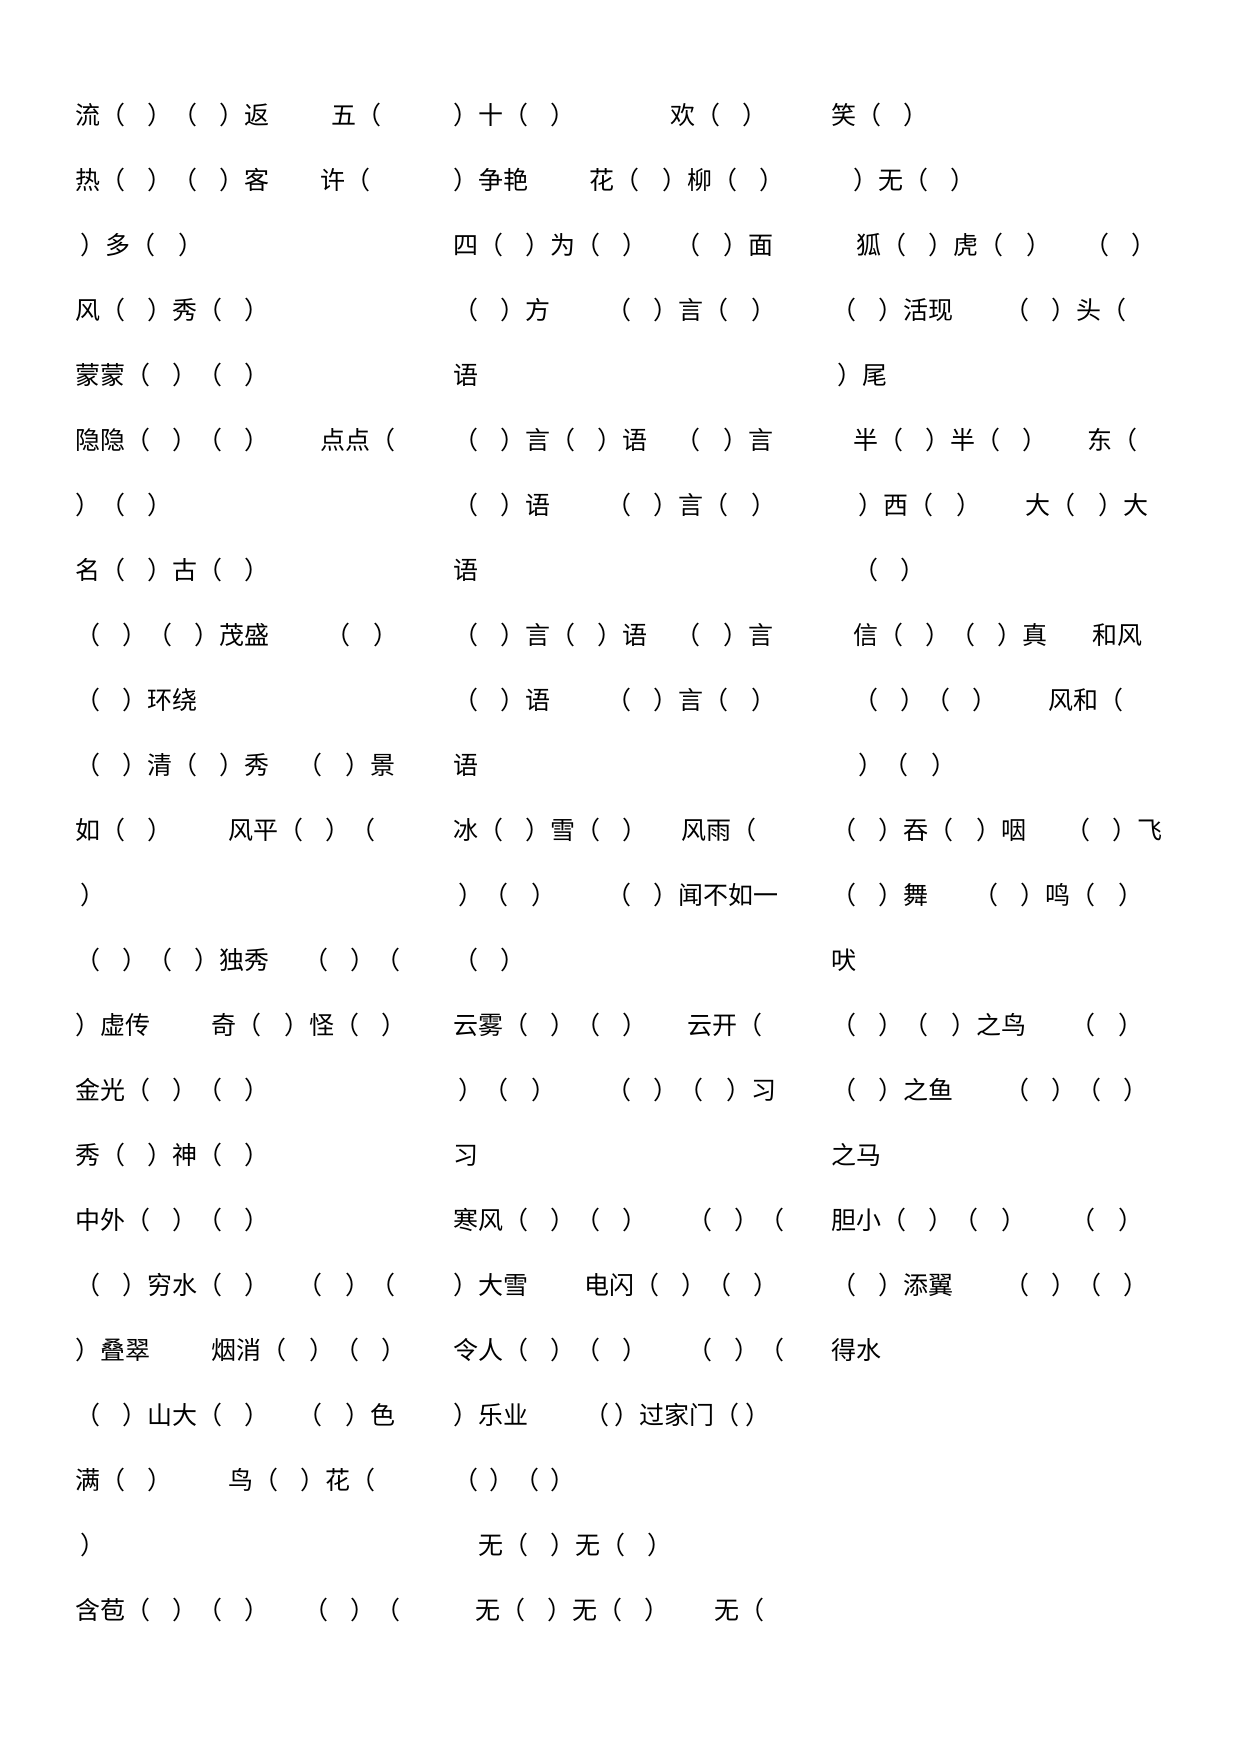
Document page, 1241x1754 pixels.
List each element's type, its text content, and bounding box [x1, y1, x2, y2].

text 信（ ）（ ）真 和风（ ）（ ） 风和（ ）（ ） [853, 601, 1165, 796]
text 金光（ ）（ ） [75, 1056, 409, 1121]
text （ ）山大（ ） （ ）色满（ ） 鸟（ ）花（ ） [75, 1381, 409, 1576]
text （ ）（ ）茂盛 （ ）（ ）环绕 [75, 601, 409, 731]
text 隐隐（ ）（ ） 点点（ ）（ ） [75, 406, 409, 536]
text 半（ ）半（ ） 东（ ）西（ ） 大（ ）大（ ） [853, 406, 1165, 601]
text 含苞（ ）（ ） （ ）（ ）争艳 花（ ）柳（ ） [75, 1576, 409, 1641]
text 冰（ ）雪（ ） 风雨（ ）（ ） （ ）闻不如一（ ） [453, 796, 787, 991]
text （ ）（ ）独秀 （ ）（ ）虚传 奇（ ）怪（ ） [75, 926, 409, 1056]
text 胆小（ ）（ ） （ ）（ ）添翼 （ ）（ ）得水 [831, 1186, 1165, 1381]
text 寒风（ ）（ ） （ ）（ ）大雪 电闪（ ）（ ） [453, 1186, 787, 1316]
text 秀（ ）神（ ） [75, 1121, 409, 1186]
text 中外（ ）（ ） [75, 1186, 409, 1251]
text 无（ ）无（ ） [453, 1511, 787, 1576]
text 含苞（ ）（ ） （ ）（ ）争艳 花（ ）柳（ ） [453, 146, 787, 211]
text 热（ ）（ ）客 许（ ）多（ ） [75, 146, 409, 276]
text 名（ ）古（ ） [75, 536, 409, 601]
text 令人（ ）（ ） （ ）（ ）乐业 （ ）过家门（ ）（ ）（ ） [453, 1316, 787, 1511]
text 流（ ）（ ）返 五（ ）十（ ） 欢（ ）笑（ ） [75, 81, 409, 146]
text 云雾（ ）（ ） 云开（ ）（ ） （ ）（ ）习习 [453, 991, 787, 1186]
text 四（ ）为（ ） （ ）面（ ）方 （ ）言（ ）语 [453, 211, 787, 406]
text 流（ ）（ ）返 五（ ）十（ ） 欢（ ）笑（ ） [453, 81, 787, 146]
text 流（ ）（ ）返 五（ ）十（ ） 欢（ ）笑（ ） [831, 81, 1165, 146]
text （ ）（ ）之鸟 （ ）（ ）之鱼 （ ）（ ）之马 [831, 991, 1165, 1186]
text （ ）言（ ）语 （ ）言（ ）语 （ ）言（ ）语 [453, 601, 787, 796]
text （ ）吞（ ）咽 （ ）飞（ ）舞 （ ）鸣（ ）吠 [831, 796, 1165, 991]
text 无（ ）无（ ） 无（ ）无（ ） [853, 146, 1165, 211]
text （ ）言（ ）语 （ ）言（ ）语 （ ）言（ ）语 [453, 406, 787, 601]
text 狐（ ）虎（ ） （ ）（ ）活现 （ ）头（ ）尾 [831, 211, 1165, 406]
text 风（ ）秀（ ） [75, 276, 409, 341]
text （ ）穷水（ ） （ ）（ ）叠翠 烟消（ ）（ ） [75, 1251, 409, 1381]
text （ ）清（ ）秀 （ ）景如（ ） 风平（ ）（ ） [75, 731, 409, 926]
text 蒙蒙（ ）（ ） [75, 341, 409, 406]
text 无（ ）无（ ） 无（ ）无（ ） [475, 1576, 787, 1641]
